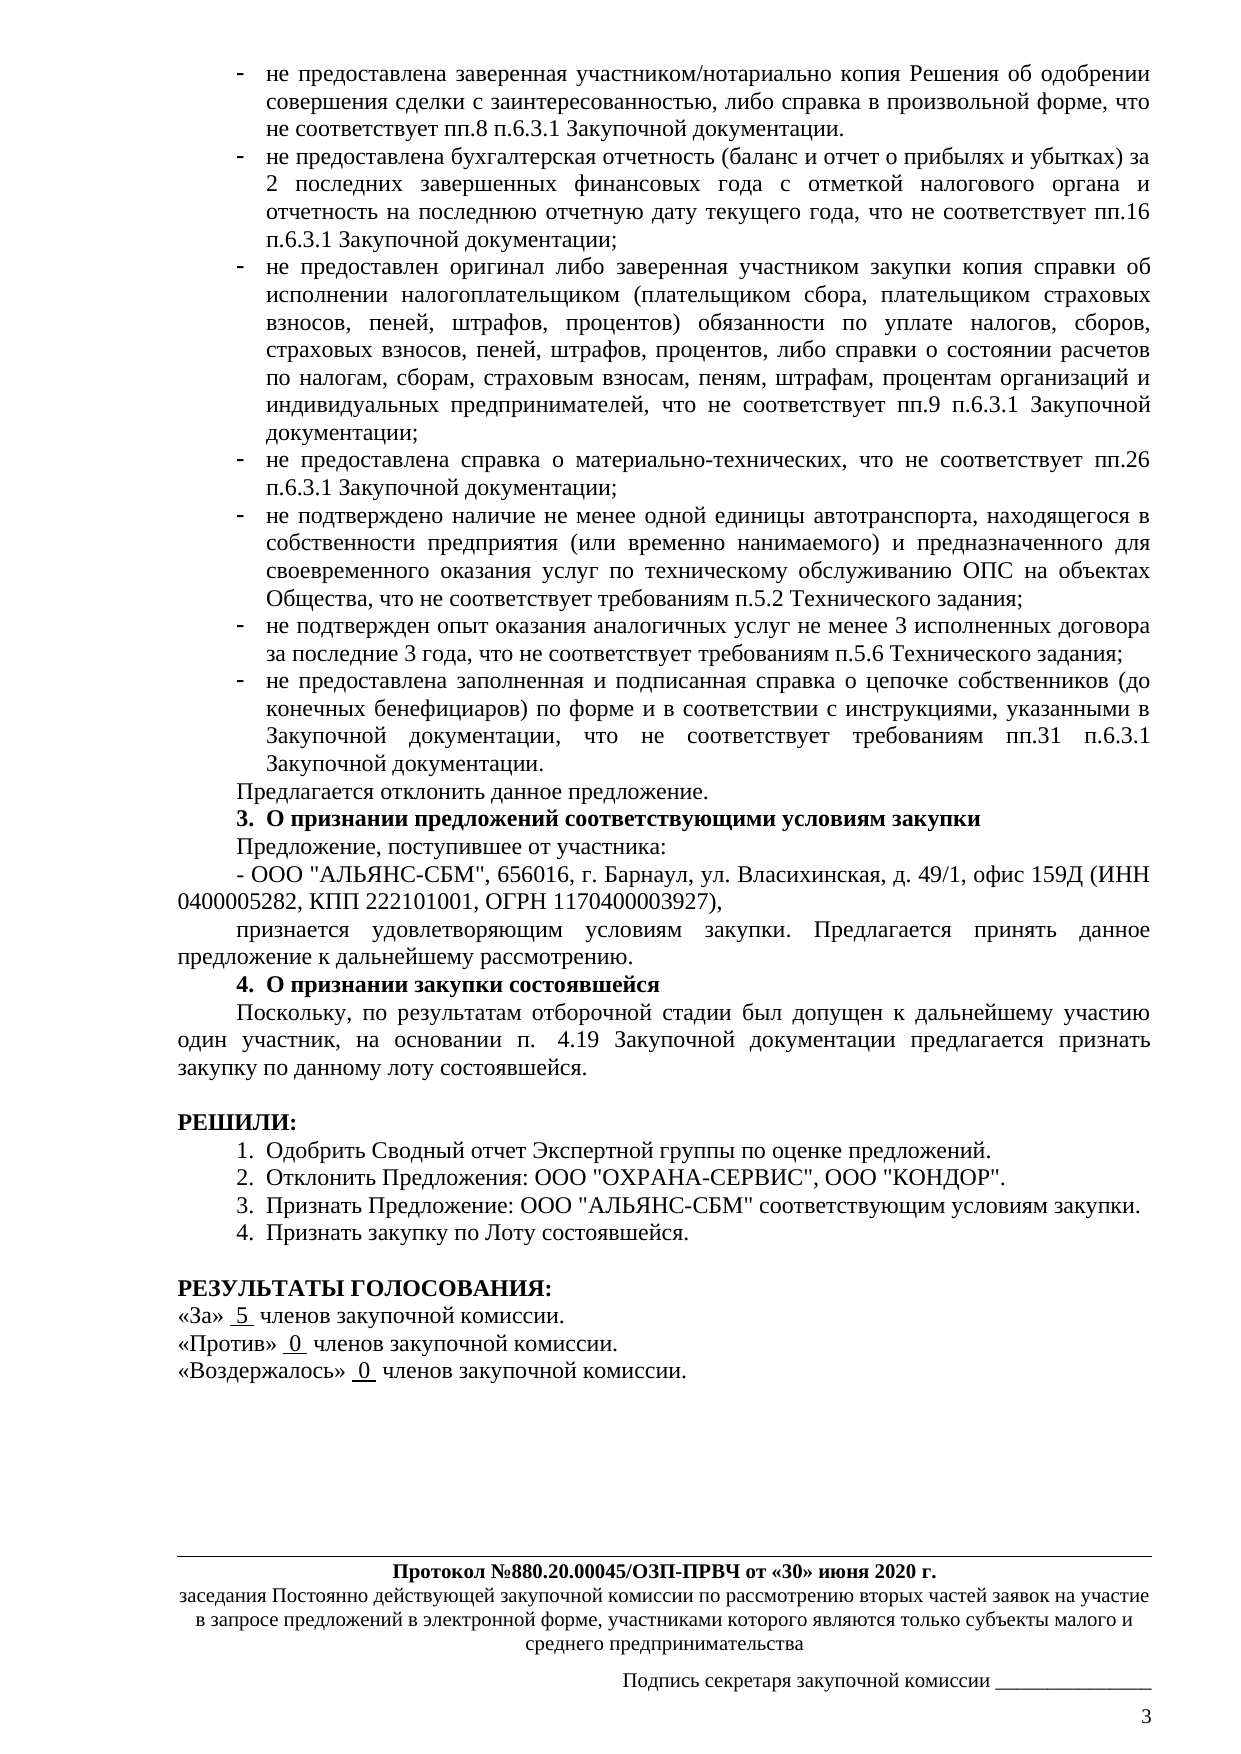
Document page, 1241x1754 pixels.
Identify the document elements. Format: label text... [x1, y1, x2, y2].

text «За» 5 членов закупочной комиссии. [177, 1301, 1152, 1329]
list Отклонить Предложения: ООО "ОХРАНА-СЕРВИС", ООО "КОНДОР". [177, 1163, 1152, 1191]
text признается удовлетворяющим условиям закупки. Предлагается принять данное предложение к дальнейшему рассмотрению. [177, 915, 1152, 970]
list не подтвержден опыт оказания аналогичных услуг не менее 3 исполненных договора за последние 3 года, что не соответствует требованиям п.5.6 Технического задания; [236, 611, 1152, 666]
list не предоставлена бухгалтерская отчетность (баланс и отчет о прибылях и убытках) за 2 последних завершенных финансовых года с отметкой налогового органа и отчетность на последнюю отчетную дату текущего года, что не соответствует пп.16 п.6.3.1 Закупочной документации; [236, 142, 1152, 252]
list О признании закупки состоявшейся [177, 970, 1152, 998]
text Поскольку, по результатам отборочной стадии был допущен к дальнейшему участию один участник, на основании п. 4.19 Закупочной документации предлагается признать закупку по данному лоту состоявшейся. [177, 998, 1152, 1080]
list не предоставлена заполненная и подписанная справка о цепочке собственников (до конечных бенефициаров) по форме и в соответствии с инструкциями, указанными в Закупочной документации, что не соответствует требованиям пп.31 п.6.3.1 Закупочной документации. [236, 666, 1152, 777]
list Одобрить Сводный отчет Экспертной группы по оценке предложений. [177, 1136, 1152, 1163]
list не предоставлена справка о материально-технических, что не соответствует пп.26 п.6.3.1 Закупочной документации; [236, 446, 1152, 501]
text - ООО "АЛЬЯНС-СБМ", 656016, г. Барнаул, ул. Власихинская, д. 49/1, офис 159Д (ИНН 0400005282, КПП 222101001, ОГРН 1170400003927), [177, 859, 1152, 915]
text «Против» 0 членов закупочной комиссии. [177, 1329, 1152, 1356]
list Признать Предложение: ООО "АЛЬЯНС-СБМ" соответствующим условиям закупки. [177, 1191, 1152, 1218]
text РЕЗУЛЬТАТЫ ГОЛОСОВАНИЯ: [177, 1274, 1152, 1301]
text РЕШИЛИ: [177, 1108, 1152, 1136]
list не предоставлена заверенная участником/нотариально копия Решения об одобрении совершения сделки с заинтересованностью, либо справка в произвольной форме, что не соответствует пп.8 п.6.3.1 Закупочной документации. [236, 59, 1152, 142]
list не подтверждено наличие не менее одной единицы автотранспорта, находящегося в собственности предприятия (или временно нанимаемого) и предназначенного для своевременного оказания услуг по техническому обслуживанию ОПС на объектах Общества, что не соответствует требованиям п.5.2 Технического задания; [236, 501, 1152, 611]
text «Воздержалось» 0 членов закупочной комиссии. [177, 1356, 1152, 1384]
list Признать закупку по Лоту состоявшейся. [177, 1218, 1152, 1246]
text Предложение, поступившее от участника: [177, 832, 1152, 859]
list не предоставлен оригинал либо заверенная участником закупки копия справки об исполнении налогоплательщиком (плательщиком сбора, плательщиком страховых взносов, пеней, штрафов, процентов) обязанности по уплате налогов, сборов, страховых взносов, пеней, штрафов, процентов, либо справки о состоянии расчетов по налогам, сборам, страховым взносам, пеням, штрафам, процентам организаций и индивидуальных предпринимателей, что не соответствует пп.9 п.6.3.1 Закупочной документации; [236, 252, 1152, 446]
list Предлагается отклонить данное предложение. [236, 777, 1152, 804]
list О признании предложений соответствующими условиям закупки [177, 804, 1152, 832]
